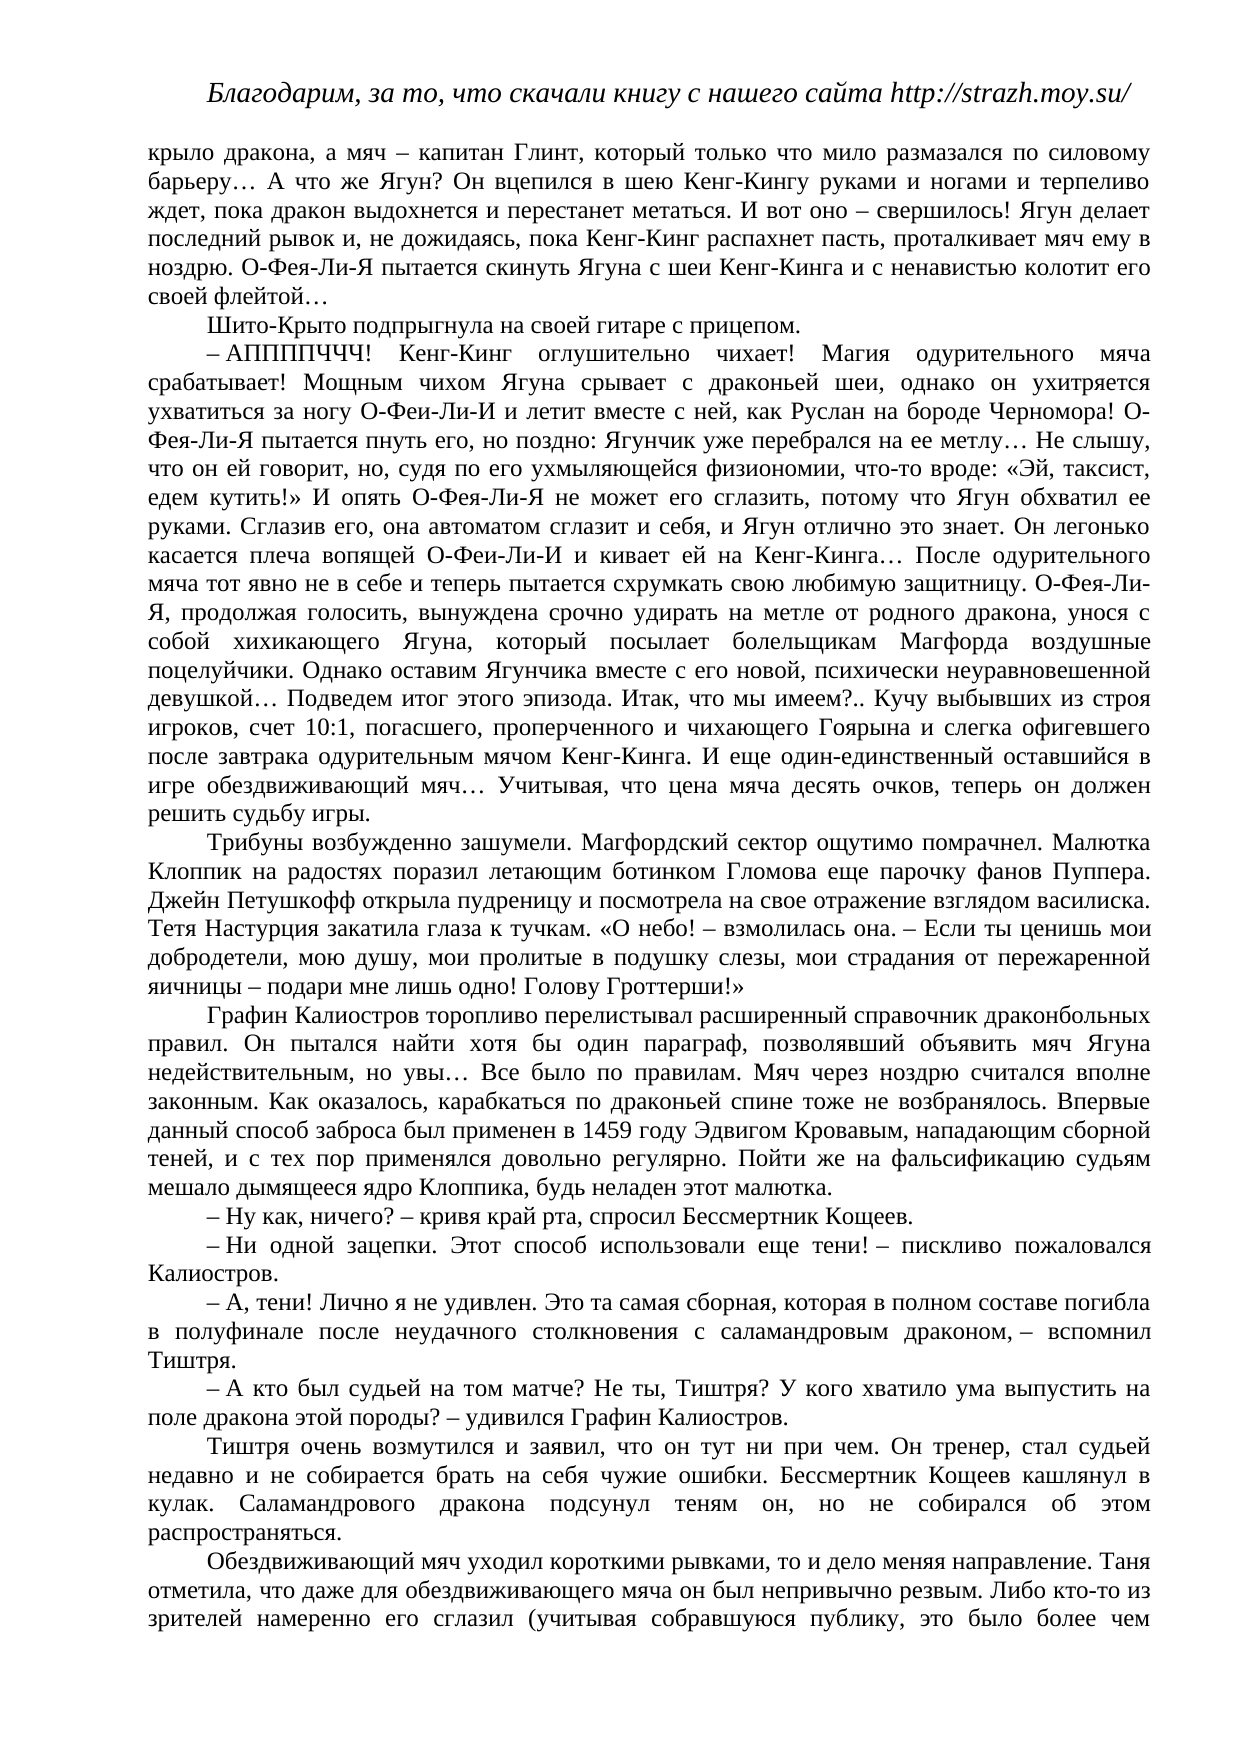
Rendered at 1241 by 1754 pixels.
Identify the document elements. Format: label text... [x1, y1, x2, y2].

text – А, тени! Лично я не удивлен. Это та самая сборная, которая в полном составе погибла в полуфинале после неудачного столкновения с саламандровым драконом, – вспомнил Тиштря. [148, 1287, 1152, 1373]
text Тиштря очень возмутился и заявил, что он тут ни при чем. Он тренер, стал судьей недавно и не собирается брать на себя чужие ошибки. Бессмертник Кощеев кашлянул в кулак. Саламандрового дракона подсунул теням он, но не собирался об этом распространяться. [148, 1431, 1152, 1546]
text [148, 137, 1152, 310]
text Шито-Крыто подпрыгнула на своей гитаре с прицепом. [148, 310, 1152, 338]
text – А кто был судьей на том матче? Не ты, Тиштря? У кого хватило ума выпустить на поле дракона этой породы? – удивился Графин Калиостров. [148, 1373, 1152, 1431]
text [148, 1546, 1152, 1632]
text Графин Калиостров торопливо перелистывал расширенный справочник драконбольных правил. Он пытался найти хотя бы один параграф, позволявший объявить мяч Ягуна недействительным, но увы… Все было по правилам. Мяч через ноздрю считался вполне законным. Как оказалось, карабкаться по драконьей спине тоже не возбранялось. Впервые данный способ заброса был применен в 1459 году Эдвигом Кровавым, нападающим сборной теней, и с тех пор применялся довольно регулярно. Пойти же на фальсификацию судьям мешало дымящееся ядро Клоппика, будь неладен этот малютка. [148, 1000, 1152, 1201]
text – АППППЧЧЧ! Кенг-Кинг оглушительно чихает! Магия одурительного мяча срабатывает! Мощным чихом Ягуна срывает с драконьей шеи, однако он ухитряется ухватиться за ногу О-Феи-Ли-И и летит вместе с ней, как Руслан на бороде Черномора! О-Фея-Ли-Я пытается пнуть его, но поздно: Ягунчик уже перебрался на ее метлу… Не слышу, что он ей говорит, но, судя по его ухмыляющейся физиономии, что-то вроде: «Эй, таксист, едем кутить!» И опять О-Фея-Ли-Я не может его сглазить, потому что Ягун обхватил ее руками. Сглазив его, она автоматом сглазит и себя, и Ягун отлично это знает. Он легонько касается плеча вопящей О-Феи-Ли-И и кивает ей на Кенг-Кинга… После одурительного мяча тот явно не в себе и теперь пытается схрумкать свою любимую защитницу. О-Фея-Ли-Я, продолжая голосить, вынуждена срочно удирать на метле от родного дракона, унося с собой хихикающего Ягуна, который посылает болельщикам Магфорда воздушные поцелуйчики. Однако оставим Ягунчика вместе с его новой, психически неуравновешенной девушкой… Подведем итог этого эпизода. Итак, что мы имеем?.. Кучу выбывших из строя игроков, счет 10:1, погасшего, проперченного и чихающего Гоярына и слегка офигевшего после завтрака одурительным мячом Кенг-Кинга. И еще один-единственный оставшийся в игре обездвиживающий мяч… Учитывая, что цена мяча десять очков, теперь он должен решить судьбу игры. [148, 338, 1152, 827]
text Трибуны возбужденно зашумели. Магфордский сектор ощутимо помрачнел. Малютка Клоппик на радостях поразил летающим ботинком Гломова еще парочку фанов Пуппера. Джейн Петушкофф открыла пудреницу и посмотрела на свое отражение взглядом василиска. Тетя Настурция закатила глаза к тучкам. «О небо! – взмолилась она. – Если ты ценишь мои добродетели, мою душу, мои пролитые в подушку слезы, мои страдания от пережаренной яичницы – подари мне лишь одно! Голову Гроттерши!» [148, 827, 1152, 1000]
text – Ну как, ничего? – кривя край рта, спросил Бессмертник Кощеев. [148, 1201, 1152, 1230]
text – Ни одной зацепки. Этот способ использовали еще тени! – пискливо пожаловался Калиостров. [148, 1230, 1152, 1287]
